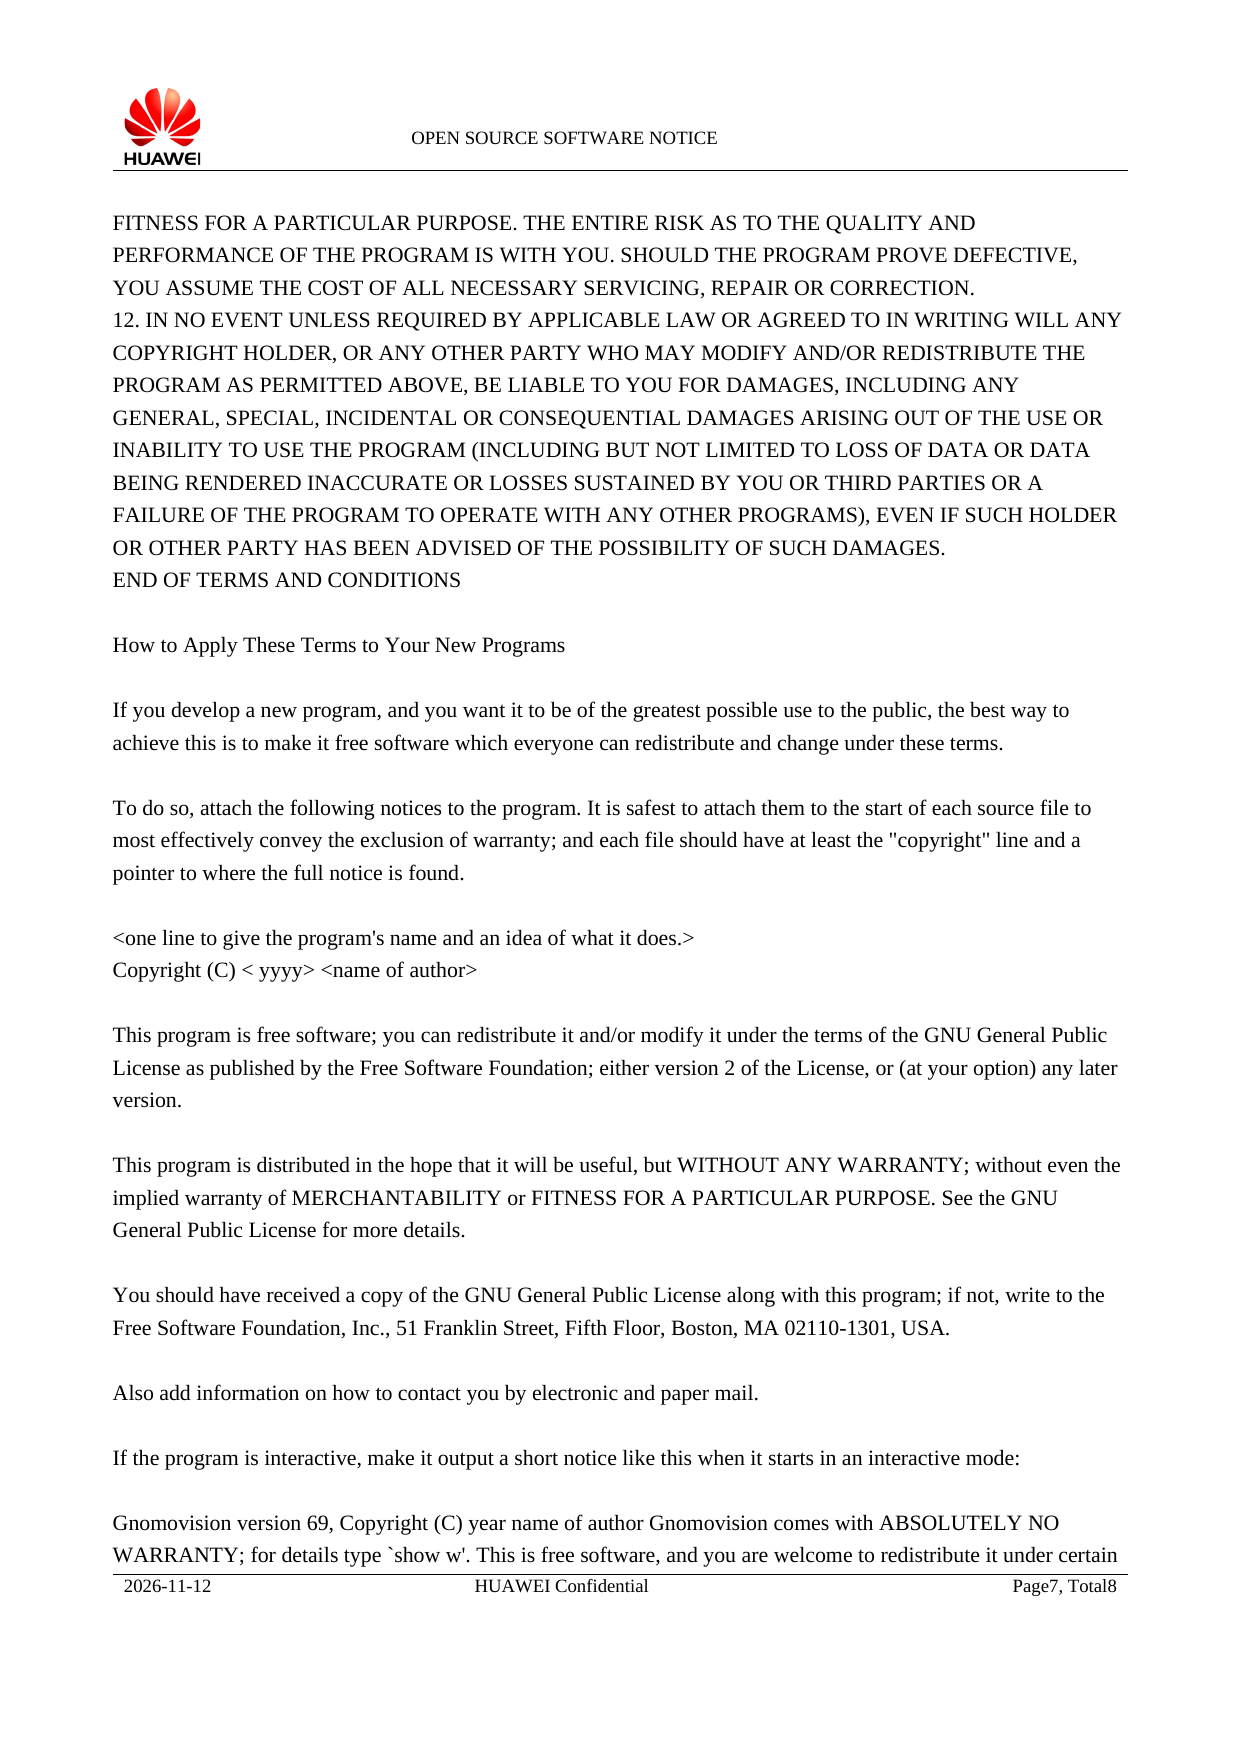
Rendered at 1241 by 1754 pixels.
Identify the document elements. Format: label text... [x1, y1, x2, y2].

picture [124, 88, 201, 165]
